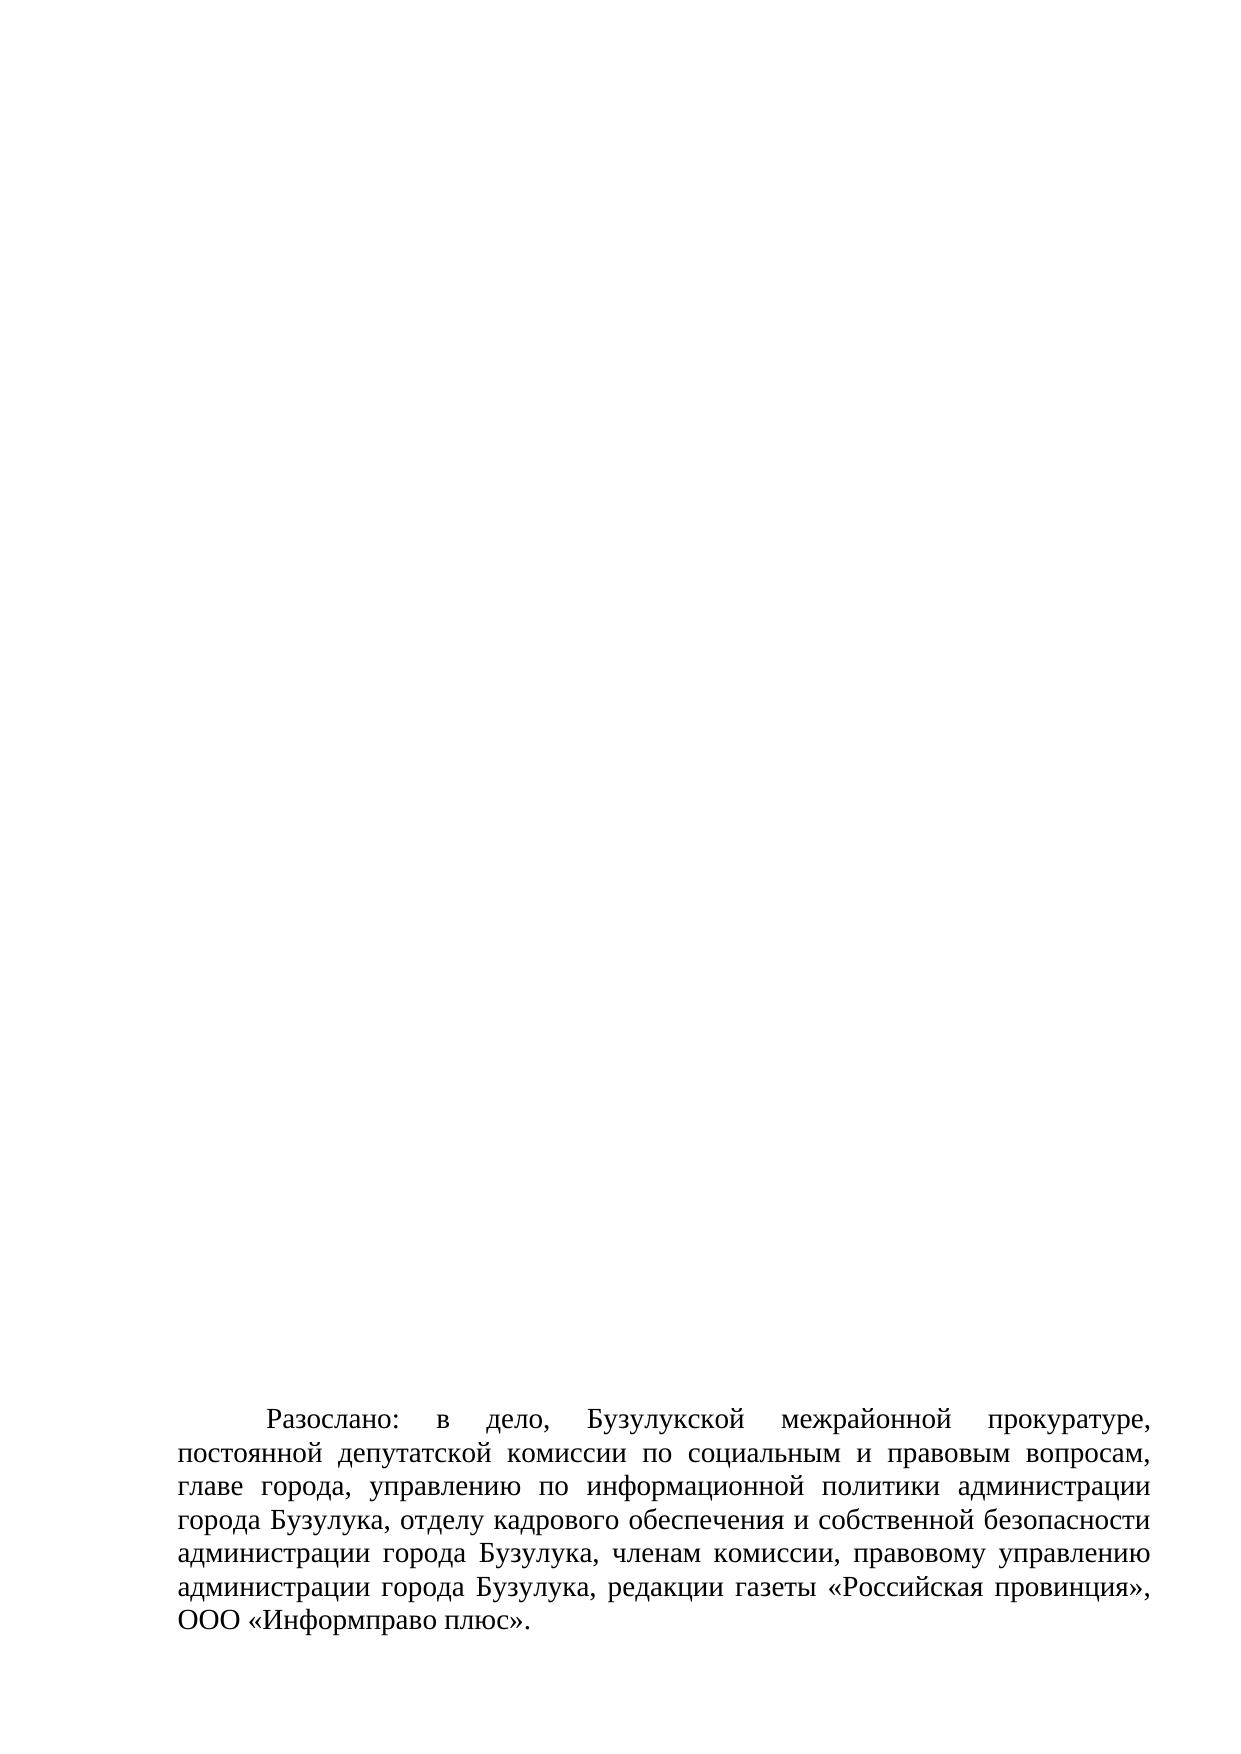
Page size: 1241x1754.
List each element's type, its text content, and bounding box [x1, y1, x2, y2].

text Разослано: в дело, Бузулукской межрайонной прокуратуре, постоянной депутатской комиссии по социальным и правовым вопросам, главе города, управлению по информационной политики администрации города Бузулука, отделу кадрового обеспечения и собственной безопасности администрации города Бузулука, членам комиссии, правовому управлению администрации города Бузулука, редакции газеты «Российская провинция», ООО «Информправо плюс». [177, 1401, 1152, 1636]
